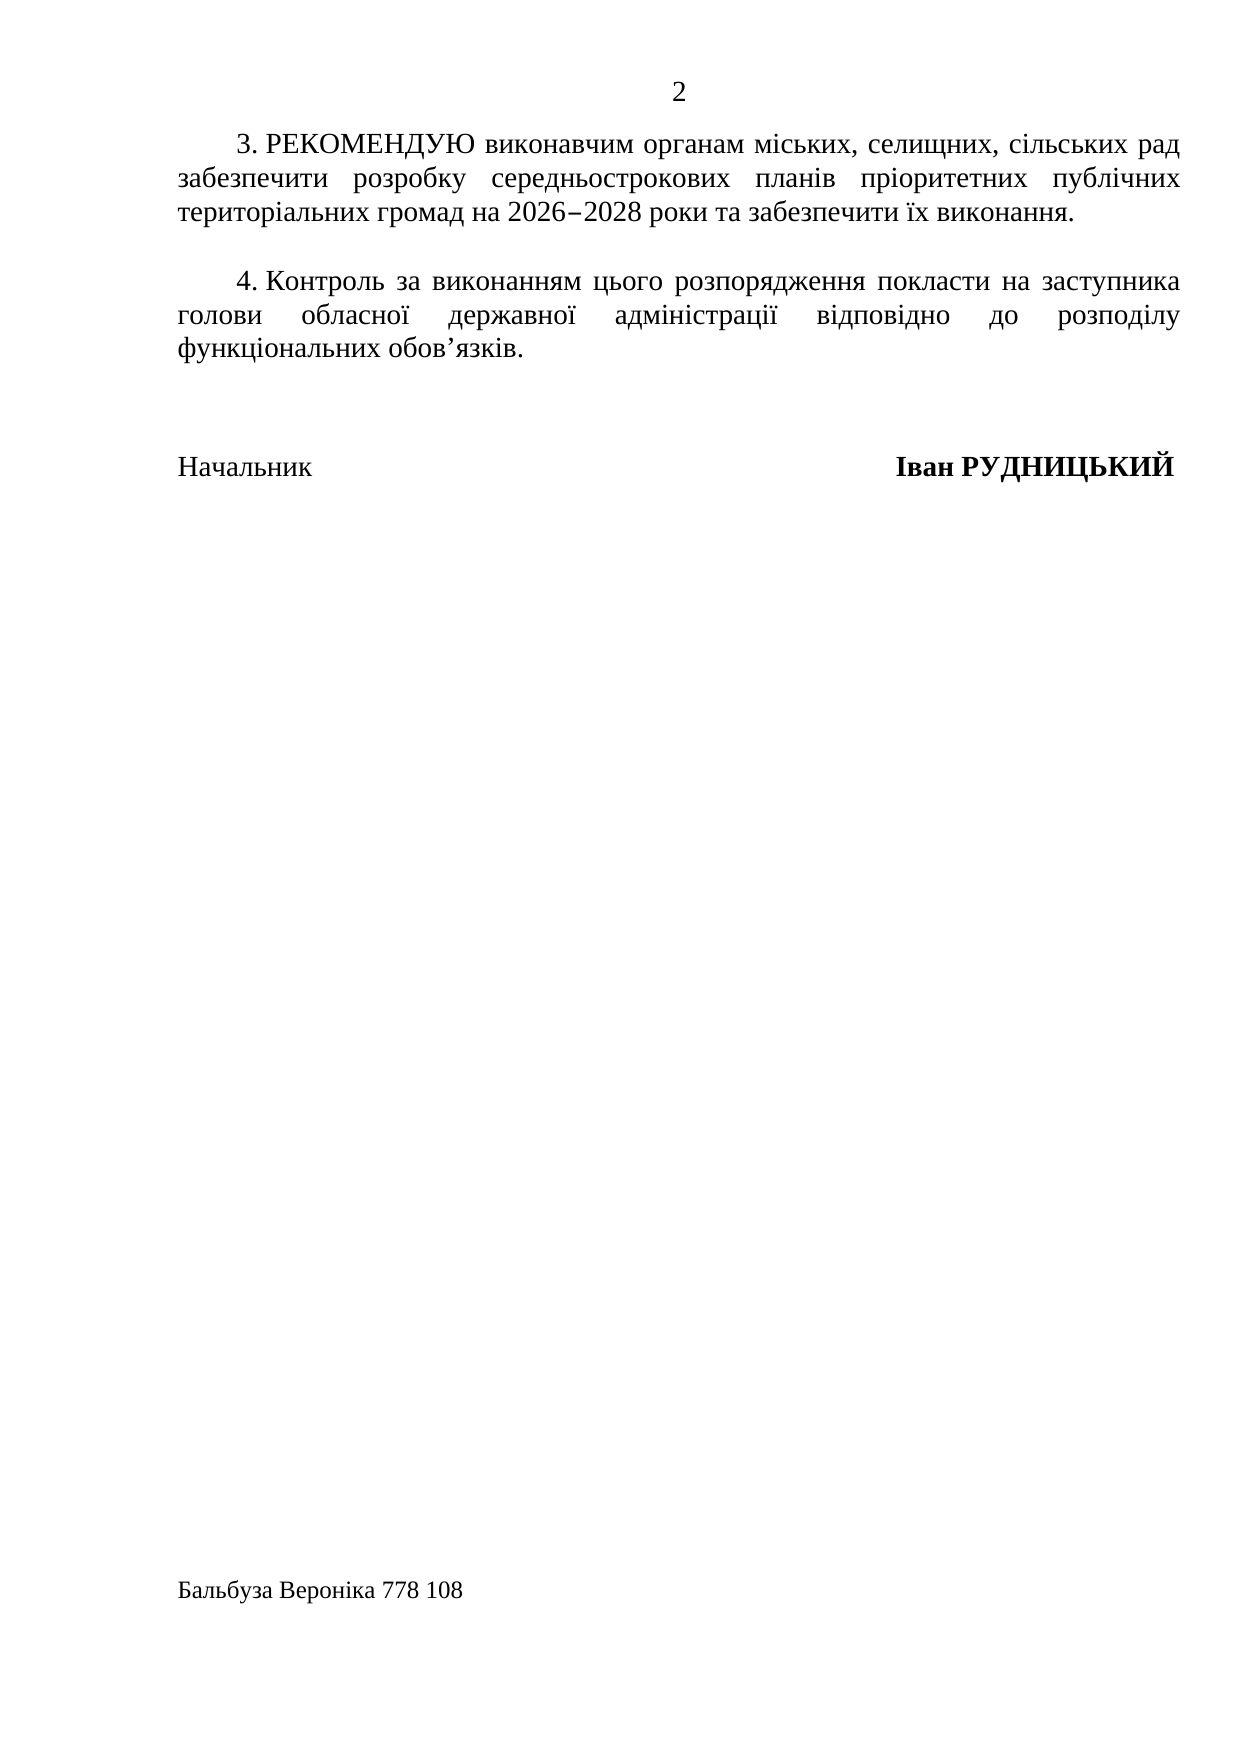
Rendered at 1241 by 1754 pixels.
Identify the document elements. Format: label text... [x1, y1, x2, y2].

text Начальник Іван РУДНИЦЬКИЙ [177, 449, 1181, 483]
text 4. Контроль за виконанням цього розпорядження покласти на заступника голови обласної державної адміністрації відповідно до розподілу функціональних обов’язків. [177, 263, 1181, 364]
text Бальбуза Вероніка 778 108 [177, 1576, 1181, 1604]
text 3. РЕКОМЕНДУЮ виконавчим органам міських, селищних, сільських рад забезпечити розробку середньострокових планів пріоритетних публічних територіальних громад на 2026–2028 роки та забезпечити їх виконання. [177, 127, 1181, 230]
